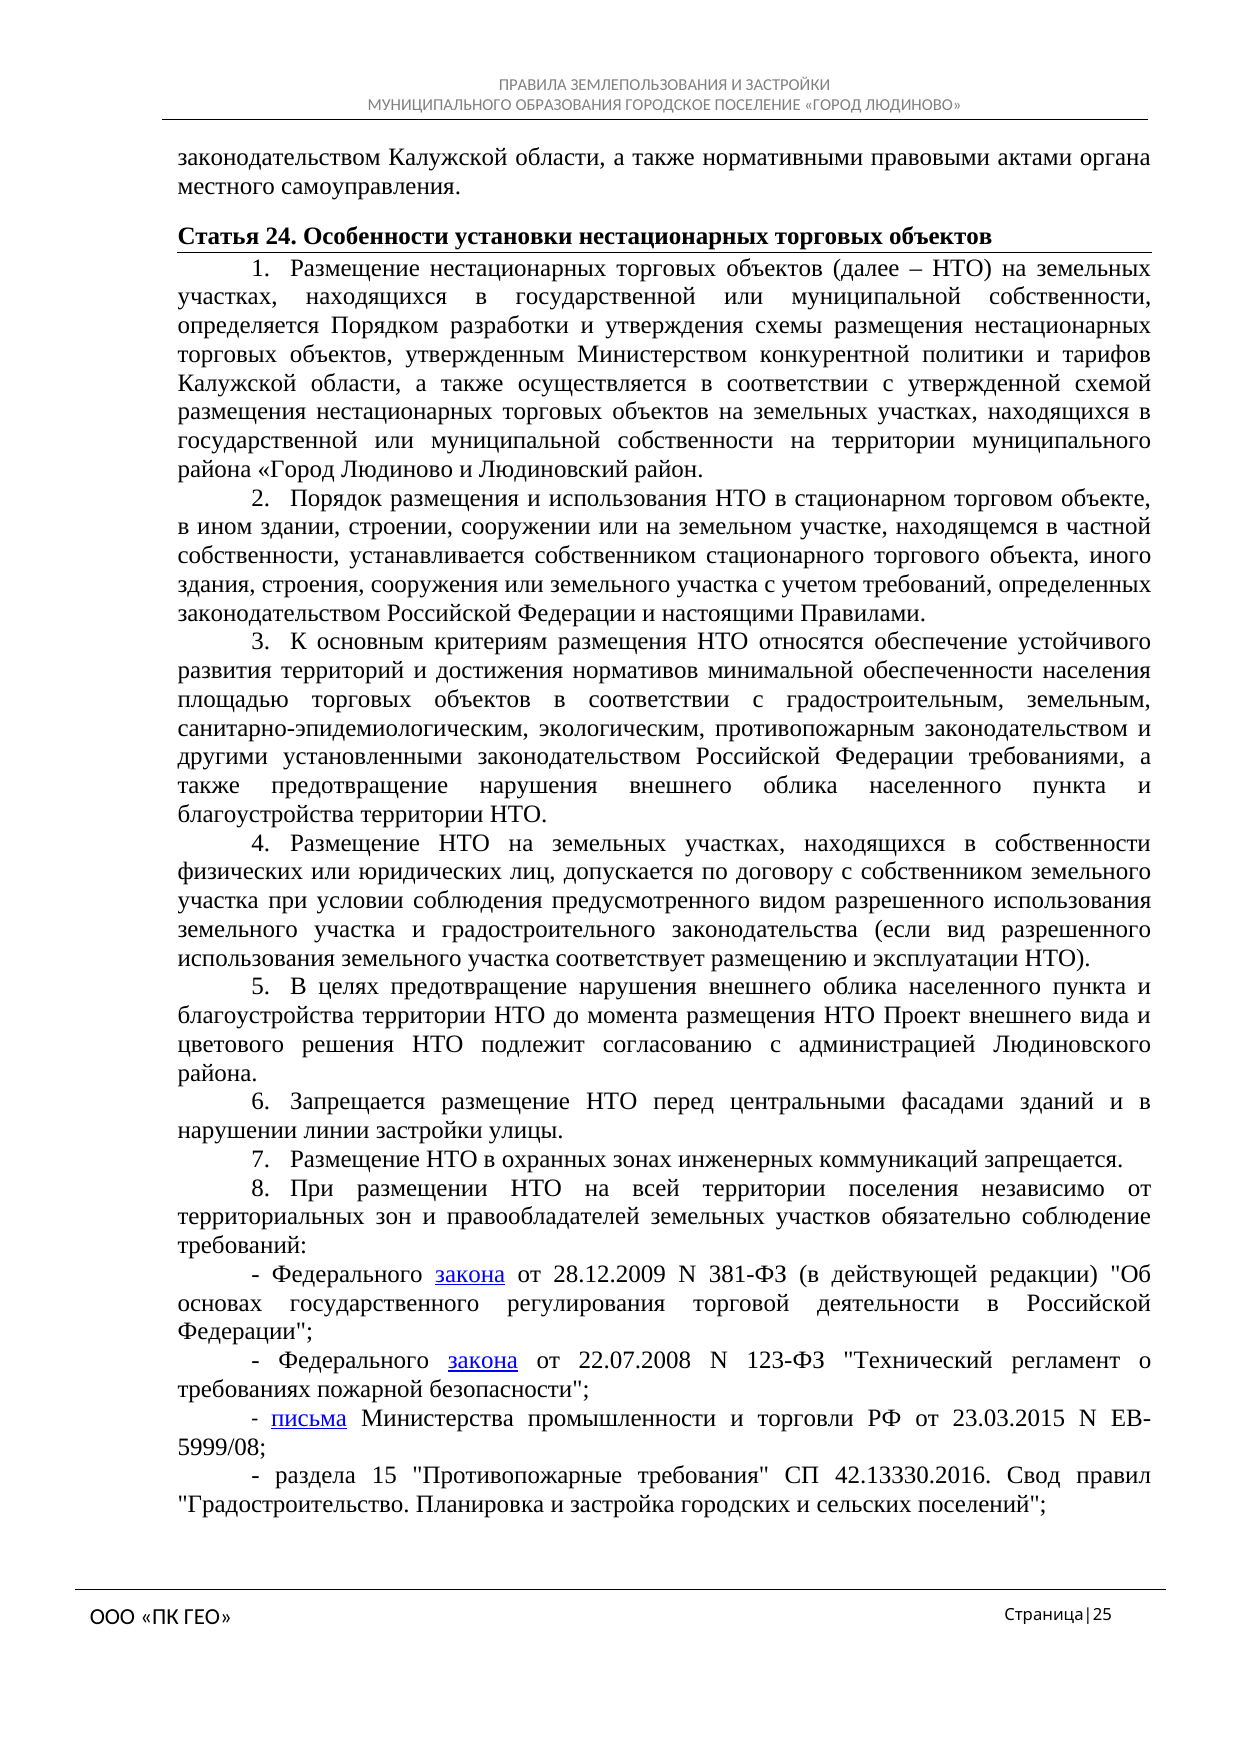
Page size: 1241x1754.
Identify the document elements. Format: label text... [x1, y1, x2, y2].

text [177, 142, 1152, 200]
text - раздела 15 "Противопожарные требования" СП 42.13330.2016. Свод правил "Градостроительство. Планировка и застройка городских и сельских поселений"; [177, 1461, 1152, 1518]
text 3. К основным критериям размещения НТО относятся обеспечение устойчивого развития территорий и достижения нормативов минимальной обеспеченности населения площадью торговых объектов в соответствии с градостроительным, земельным, санитарно-эпидемиологическим, экологическим, противопожарным законодательством и другими установленными законодательством Российской Федерации требованиями, а также предотвращение нарушения внешнего облика населенного пункта и благоустройства территории НТО. [177, 626, 1152, 828]
text - письма Министерства промышленности и торговли РФ от 23.03.2015 N ЕВ-5999/08; [177, 1403, 1152, 1461]
subtitle Статья 24. Особенности установки нестационарных торговых объектов [177, 221, 1152, 252]
text 5. В целях предотвращение нарушения внешнего облика населенного пункта и благоустройства территории НТО до момента размещения НТО Проект внешнего вида и цветового решения НТО подлежит согласованию с администрацией Людиновского района. [177, 971, 1152, 1086]
text - Федерального закона от 28.12.2009 N 381-ФЗ (в действующей редакции) "Об основах государственного регулирования торговой деятельности в Российской Федерации"; [177, 1259, 1152, 1345]
text 7. Размещение НТО в охранных зонах инженерных коммуникаций запрещается. [177, 1144, 1152, 1173]
text - Федерального закона от 22.07.2008 N 123-ФЗ "Технический регламент о требованиях пожарной безопасности"; [177, 1345, 1152, 1403]
text 4. Размещение НТО на земельных участках, находящихся в собственности физических или юридических лиц, допускается по договору с собственником земельного участка при условии соблюдения предусмотренного видом разрешенного использования земельного участка и градостроительного законодательства (если вид разрешенного использования земельного участка соответствует размещению и эксплуатации НТО). [177, 828, 1152, 971]
text 6. Запрещается размещение НТО перед центральными фасадами зданий и в нарушении линии застройки улицы. [177, 1086, 1152, 1144]
text 8. При размещении НТО на всей территории поселения независимо от территориальных зон и правообладателей земельных участков обязательно соблюдение требований: [177, 1173, 1152, 1259]
text 2. Порядок размещения и использования НТО в стационарном торговом объекте, в ином здании, строении, сооружении или на земельном участке, находящемся в частной собственности, устанавливается собственником стационарного торгового объекта, иного здания, строения, сооружения или земельного участка с учетом требований, определенных законодательством Российской Федерации и настоящими Правилами. [177, 483, 1152, 626]
text 1. Размещение нестационарных торговых объектов (далее – НТО) на земельных участках, находящихся в государственной или муниципальной собственности, определяется Порядком разработки и утверждения схемы размещения нестационарных торговых объектов, утвержденным Министерством конкурентной политики и тарифов Калужской области, а также осуществляется в соответствии с утвержденной схемой размещения нестационарных торговых объектов на земельных участках, находящихся в государственной или муниципальной собственности на территории муниципального района «Город Людиново и Людиновский район. [177, 253, 1152, 483]
